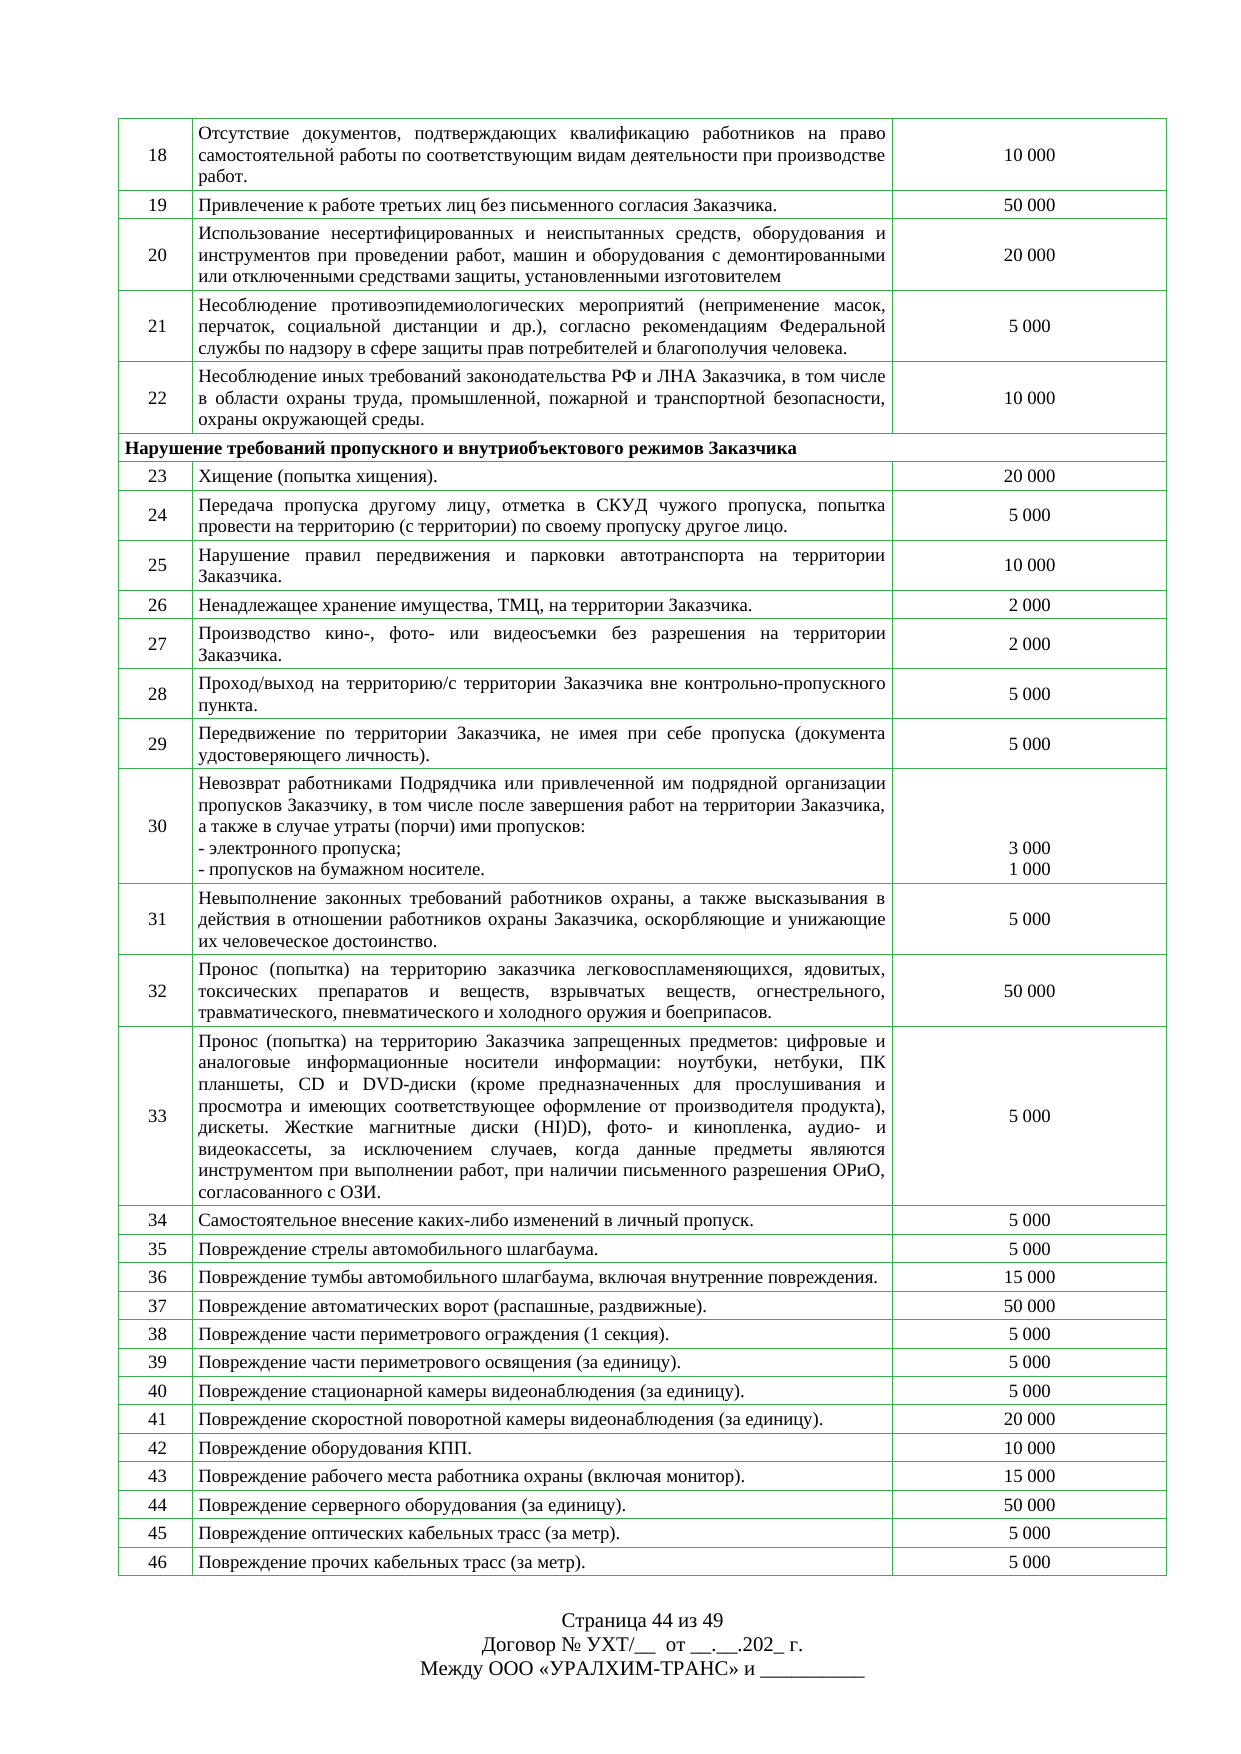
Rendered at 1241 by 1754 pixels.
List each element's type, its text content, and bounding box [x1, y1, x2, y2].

table_cell Передвижение по территории Заказчика, не имея при себе пропуска (документа удостоверяющего личность). [193, 719, 892, 768]
table_cell 26 [119, 591, 192, 618]
table_cell 44 [119, 1491, 192, 1518]
table_cell 10 000 [893, 1434, 1166, 1461]
table_cell Нарушение требований пропускного и внутриобъектового режимов Заказчика [119, 434, 1166, 461]
table_cell 5 000 [893, 1349, 1166, 1376]
table_cell Несоблюдение противоэпидемиологических мероприятий (неприменение масок, перчаток, социальной дистанции и др.), согласно рекомендациям Федеральной службы по надзору в сфере защиты прав потребителей и благополучия человека. [193, 291, 892, 361]
table_cell 5 000 [893, 719, 1166, 768]
table_cell 43 [119, 1462, 192, 1490]
table_cell 32 [119, 955, 192, 1026]
table_cell 40 [119, 1377, 192, 1404]
table_cell Пронос (попытка) на территорию заказчика легковоспламеняющихся, ядовитых, токсических препаратов и веществ, взрывчатых веществ, огнестрельного, травматического, пневматического и холодного оружия и боеприпасов. [193, 955, 892, 1026]
table_cell Пронос (попытка) на территорию Заказчика запрещенных предметов: цифровые и аналоговые информационные носители информации: ноутбуки, нетбуки, ПК планшеты, CD и DVD-диски (кроме предназначенных для прослушивания и просмотра и имеющих соответствующее оформление от производителя продукта), дискеты. Жесткие магнитные диски (HI)D), фото- и кинопленка, аудио- и видеокассеты, за исключением случаев, когда данные предметы являются инструментом при выполнении работ, при наличии письменного разрешения ОРиО, согласованного с ОЗИ. [193, 1027, 892, 1205]
table_cell 20 000 [893, 219, 1166, 290]
table_cell 24 [119, 491, 192, 540]
table_cell 15 000 [893, 1263, 1166, 1291]
table_cell 27 [119, 619, 192, 668]
table_cell 20 [119, 219, 192, 290]
table_cell 15 000 [893, 1462, 1166, 1490]
table_cell 5 000 [893, 491, 1166, 540]
table_cell 36 [119, 1263, 192, 1291]
table_cell Использование несертифицированных и неиспытанных средств, оборудования и инструментов при проведении работ, машин и оборудования с демонтированными или отключенными средствами защиты, установленными изготовителем [193, 219, 892, 290]
table_cell Повреждение стрелы автомобильного шлагбаума. [193, 1235, 892, 1262]
table_cell 20 000 [893, 1405, 1166, 1433]
table_cell Привлечение к работе третьих лиц без письменного согласия Заказчика. [193, 191, 892, 218]
table_cell 50 000 [893, 191, 1166, 218]
table_cell 33 [119, 1027, 192, 1205]
table_cell 5 000 [893, 1548, 1166, 1575]
table_cell 20 000 [893, 462, 1166, 490]
table_cell 38 [119, 1320, 192, 1347]
table_cell 41 [119, 1405, 192, 1433]
table_cell Самостоятельное внесение каких-либо изменений в личный пропуск. [193, 1206, 892, 1234]
table_cell 5 000 [893, 1320, 1166, 1347]
table_cell Повреждение рабочего места работника охраны (включая монитор). [193, 1462, 892, 1490]
table_cell Ненадлежащее хранение имущества, ТМЦ, на территории Заказчика. [193, 591, 892, 618]
table_cell 5 000 [893, 1027, 1166, 1205]
table_cell 5 000 [893, 1235, 1166, 1262]
table_cell Повреждение части периметрового ограждения (1 секция). [193, 1320, 892, 1347]
table_cell 5 000 [893, 1206, 1166, 1234]
table_cell Хищение (попытка хищения). [193, 462, 892, 490]
table_cell 2 000 [893, 591, 1166, 618]
table_cell Повреждение серверного оборудования (за единицу). [193, 1491, 892, 1518]
table_cell 5 000 [893, 1377, 1166, 1404]
table_cell 31 [119, 884, 192, 954]
table_cell Повреждение прочих кабельных трасс (за метр). [193, 1548, 892, 1575]
table_cell 5 000 [893, 291, 1166, 361]
table_cell Повреждение автоматических ворот (распашные, раздвижные). [193, 1292, 892, 1319]
table_cell 39 [119, 1349, 192, 1376]
table_cell 45 [119, 1519, 192, 1547]
table_cell 37 [119, 1292, 192, 1319]
table_cell Повреждение оптических кабельных трасс (за метр). [193, 1519, 892, 1547]
table_cell 28 [119, 669, 192, 718]
table_cell 42 [119, 1434, 192, 1461]
table_cell 22 [119, 362, 192, 433]
table_cell Нарушение правил передвижения и парковки автотранспорта на территории Заказчика. [193, 541, 892, 590]
table_cell Отсутствие документов, подтверждающих квалификацию работников на право самостоятельной работы по соответствующим видам деятельности при производстве работ. [193, 119, 892, 190]
table_cell 5 000 [893, 669, 1166, 718]
table_cell Невозврат работниками Подрядчика или привлеченной им подрядной организации пропусков Заказчику, в том числе после завершения работ на территории Заказчика, а также в случае утраты (порчи) ими пропусков: - электронного пропуска; - пропусков на бумажном носителе. [193, 769, 892, 883]
table_cell 35 [119, 1235, 192, 1262]
table_cell Повреждение части периметрового освящения (за единицу). [193, 1349, 892, 1376]
table_cell Передача пропуска другому лицу, отметка в СКУД чужого пропуска, попытка провести на территорию (с территории) по своему пропуску другое лицо. [193, 491, 892, 540]
table_cell 10 000 [893, 119, 1166, 190]
table_cell 46 [119, 1548, 192, 1575]
table_cell 19 [119, 191, 192, 218]
table_cell Повреждение тумбы автомобильного шлагбаума, включая внутренние повреждения. [193, 1263, 892, 1291]
table_cell 50 000 [893, 1292, 1166, 1319]
table_cell Повреждение скоростной поворотной камеры видеонаблюдения (за единицу). [193, 1405, 892, 1433]
table_cell 3 000 1 000 [893, 769, 1166, 883]
table_cell 2 000 [893, 619, 1166, 668]
table_cell 29 [119, 719, 192, 768]
table_cell Проход/выход на территорию/с территории Заказчика вне контрольно-пропускного пункта. [193, 669, 892, 718]
table_cell 50 000 [893, 1491, 1166, 1518]
table_cell 10 000 [893, 362, 1166, 433]
table_cell 30 [119, 769, 192, 883]
table_cell Невыполнение законных требований работников охраны, а также высказывания в действия в отношении работников охраны Заказчика, оскорбляющие и унижающие их человеческое достоинство. [193, 884, 892, 954]
table_cell Производство кино-, фото- или видеосъемки без разрешения на территории Заказчика. [193, 619, 892, 668]
table_cell Несоблюдение иных требований законодательства РФ и ЛНА Заказчика, в том числе в области охраны труда, промышленной, пожарной и транспортной безопасности, охраны окружающей среды. [193, 362, 892, 433]
table_cell Повреждение оборудования КПП. [193, 1434, 892, 1461]
table_cell 18 [119, 119, 192, 190]
table_cell 23 [119, 462, 192, 490]
table_cell 5 000 [893, 1519, 1166, 1547]
table_cell 34 [119, 1206, 192, 1234]
table_cell 21 [119, 291, 192, 361]
table_cell 10 000 [893, 541, 1166, 590]
table_cell 5 000 [893, 884, 1166, 954]
table_cell Повреждение стационарной камеры видеонаблюдения (за единицу). [193, 1377, 892, 1404]
table_cell 50 000 [893, 955, 1166, 1026]
table_cell 25 [119, 541, 192, 590]
